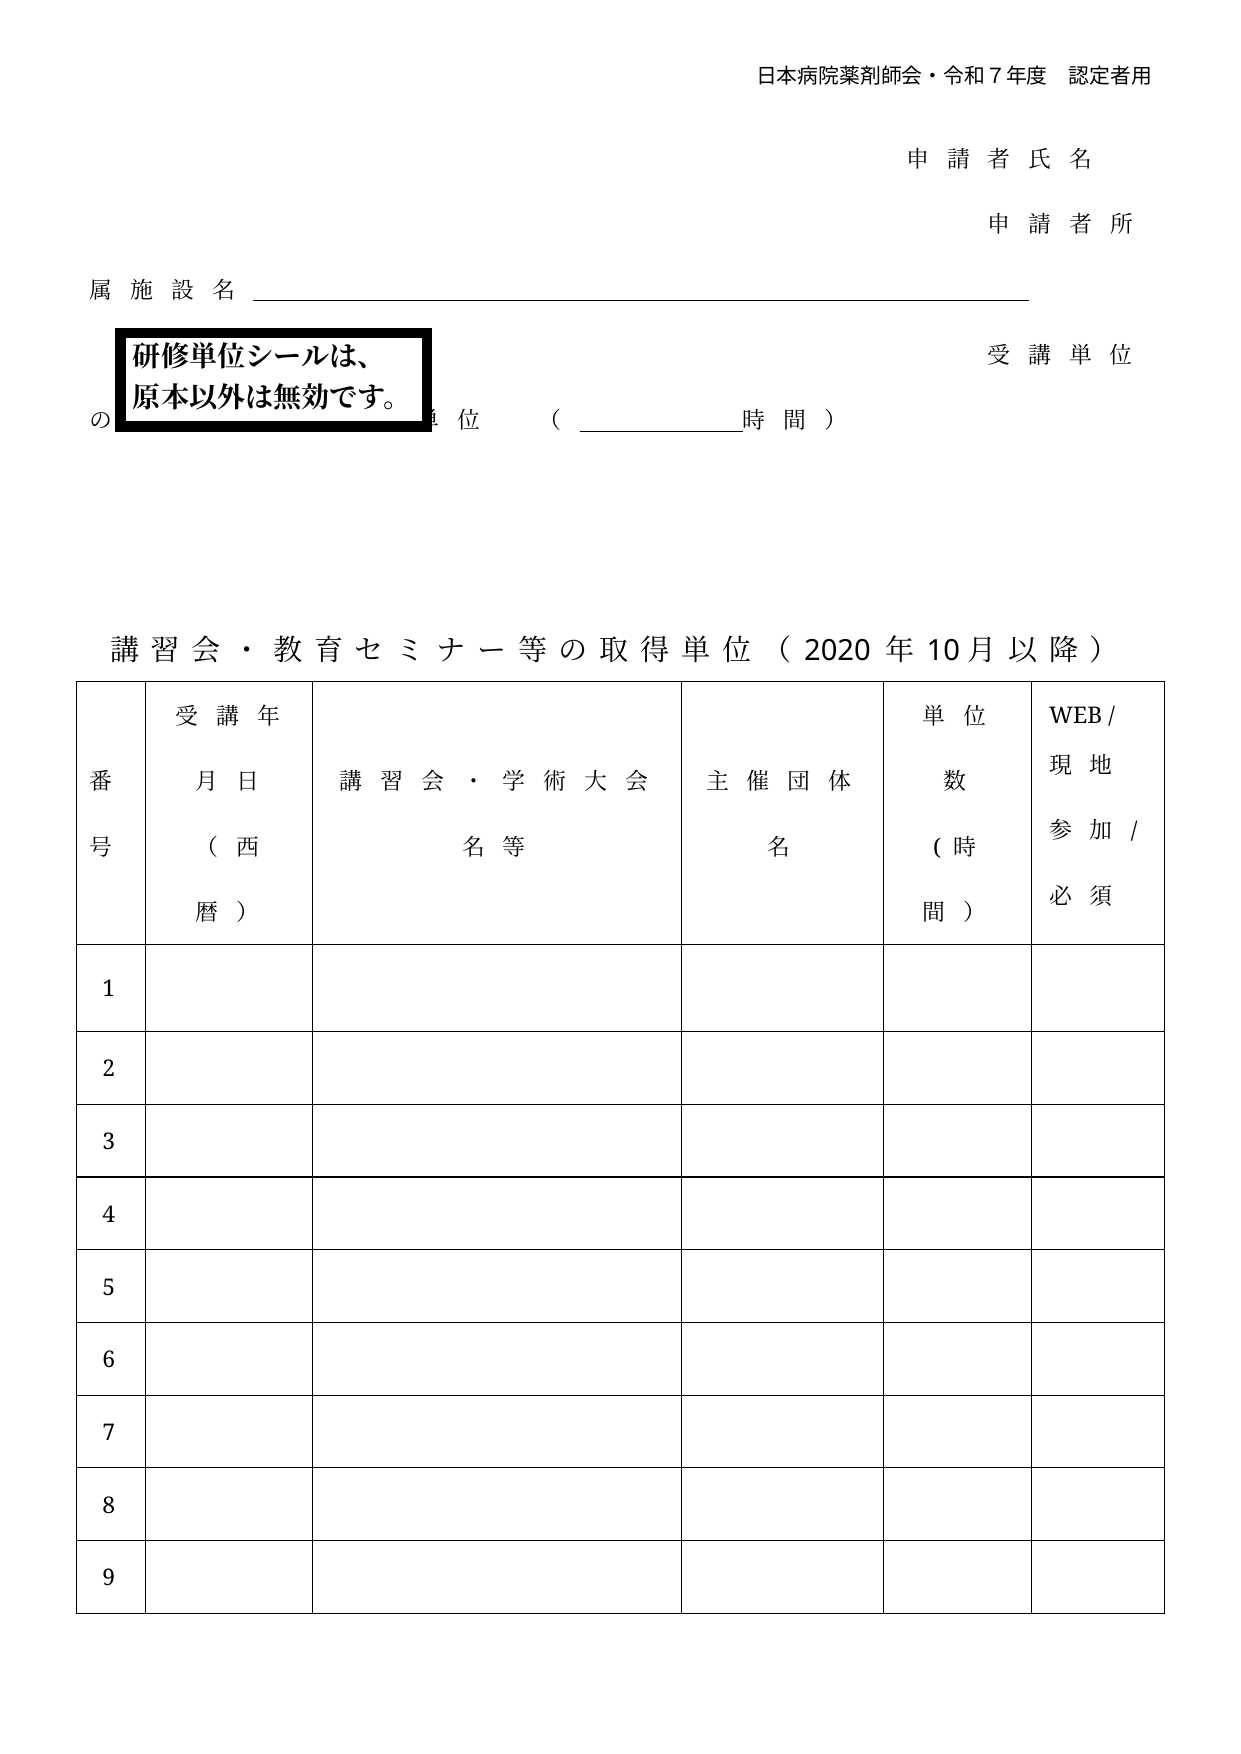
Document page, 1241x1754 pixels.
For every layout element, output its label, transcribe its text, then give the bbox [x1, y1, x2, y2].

table_cell [146, 1250, 312, 1322]
table_header 受講年月日 （西暦） [146, 682, 312, 943]
table_cell [682, 1396, 883, 1467]
table_cell [1032, 1178, 1164, 1249]
table_cell [313, 1250, 681, 1322]
table_cell [313, 1541, 681, 1613]
table_cell [146, 1541, 312, 1613]
table_cell [146, 1468, 312, 1540]
table_cell [313, 1178, 681, 1249]
table_cell [313, 1396, 681, 1467]
text 受講単位の合計 単位 （ 時間） [89, 321, 1151, 452]
table_cell [884, 1323, 1031, 1394]
table_cell [884, 1396, 1031, 1467]
table_cell [682, 1105, 883, 1176]
table_cell [1032, 1323, 1164, 1394]
table_header 講習会・学術大会名等 [313, 682, 681, 943]
table_cell [1032, 1468, 1164, 1540]
table_cell 5 [77, 1250, 145, 1322]
table_cell 6 [77, 1323, 145, 1394]
table_cell [146, 1105, 312, 1176]
table_cell 1 [77, 945, 145, 1031]
table_cell [313, 1032, 681, 1104]
table_cell [146, 1032, 312, 1104]
table_cell [1032, 1396, 1164, 1467]
table_cell [884, 1032, 1031, 1104]
table_cell [884, 1468, 1031, 1540]
table_cell 2 [77, 1032, 145, 1104]
table_cell 3 [77, 1105, 145, 1176]
text 申請者氏名 [89, 125, 1151, 190]
table_cell [313, 1323, 681, 1394]
table_cell [682, 1468, 883, 1540]
table_cell [682, 1250, 883, 1322]
table_cell [884, 1178, 1031, 1249]
table_cell [146, 1323, 312, 1394]
text 講習会・教育セミナー等の取得単位（2020年10月以降） [89, 615, 1151, 681]
table_cell [1032, 1032, 1164, 1104]
table_cell [313, 1468, 681, 1540]
table_cell [682, 1323, 883, 1394]
table_cell 7 [77, 1396, 145, 1467]
table_cell [146, 1178, 312, 1249]
table_header WEB /現地参加/必須 [1032, 682, 1164, 943]
table_cell [1032, 1105, 1164, 1176]
table_cell [682, 1178, 883, 1249]
table_cell [313, 945, 681, 1031]
table_cell [1032, 945, 1164, 1031]
table_cell [1032, 1250, 1164, 1322]
table_cell 9 [77, 1541, 145, 1613]
table_cell [146, 1396, 312, 1467]
table_cell [884, 1250, 1031, 1322]
table_cell [1032, 1541, 1164, 1613]
table_cell 8 [77, 1468, 145, 1540]
table_cell [146, 945, 312, 1031]
table_cell [313, 1105, 681, 1176]
table_cell 4 [77, 1178, 145, 1249]
table_cell [682, 1032, 883, 1104]
table_cell [682, 945, 883, 1031]
table_header 主催団体名 [682, 682, 883, 943]
table_cell [884, 945, 1031, 1031]
text 申請者所属施設名 [89, 190, 1151, 321]
table_cell [884, 1541, 1031, 1613]
table_header 単位数 (時間） [884, 682, 1031, 943]
table_header 番号 [77, 682, 145, 943]
table_cell [884, 1105, 1031, 1176]
table_cell [682, 1541, 883, 1613]
